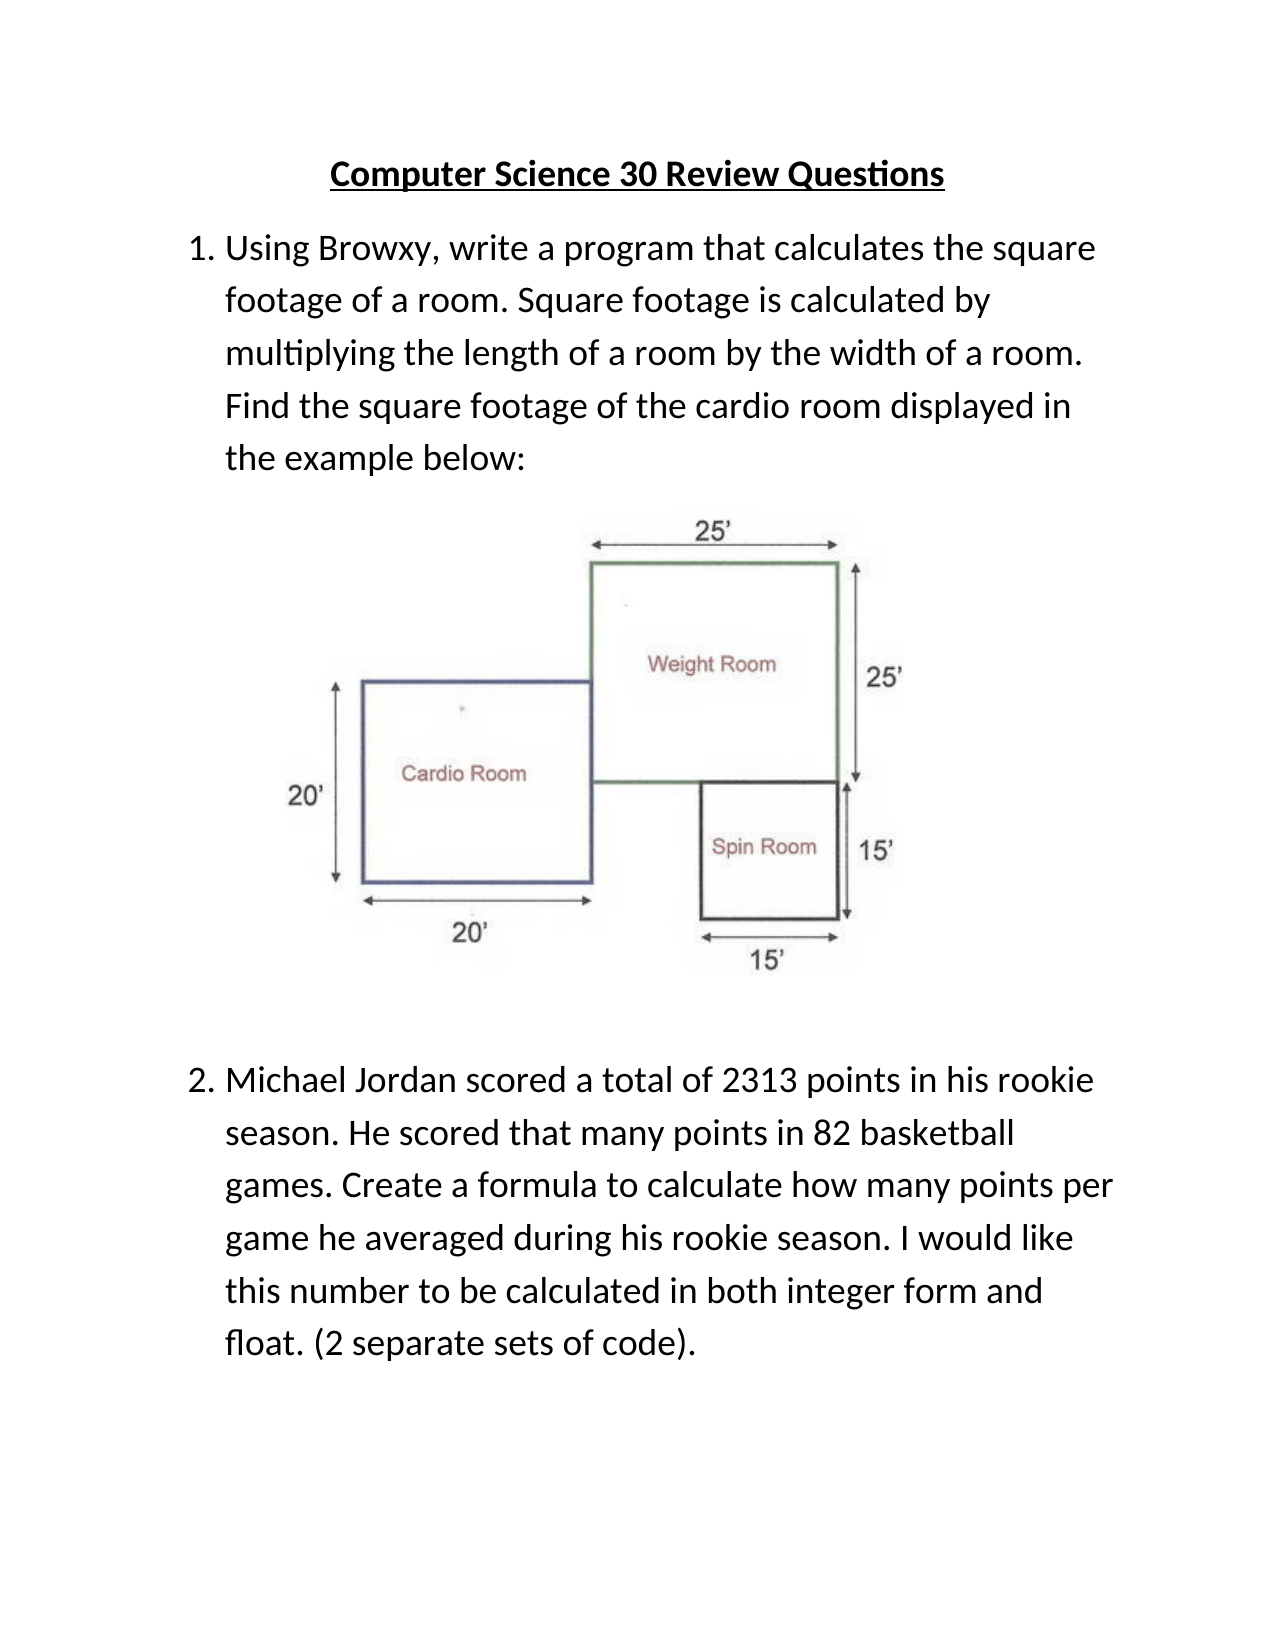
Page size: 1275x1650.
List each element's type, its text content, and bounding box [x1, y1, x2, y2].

list Using Browxy, write a program that calculates the square footage of a room. Square footage is calculated by multiplying the length of a room by the width of a room. Find the square footage of the cardio room displayed in the example below: [187, 223, 1125, 480]
list Michael Jordan scored a total of 2313 points in his rookie season. He scored that many points in 82 basketball games. Create a formula to calculate how many points per game he averaged during his rookie season. I would like this number to be calculated in both integer form and float. (2 separate sets of code). [187, 1056, 1125, 1365]
picture [282, 507, 904, 973]
text Computer Science 30 Review Questions [150, 150, 1125, 196]
